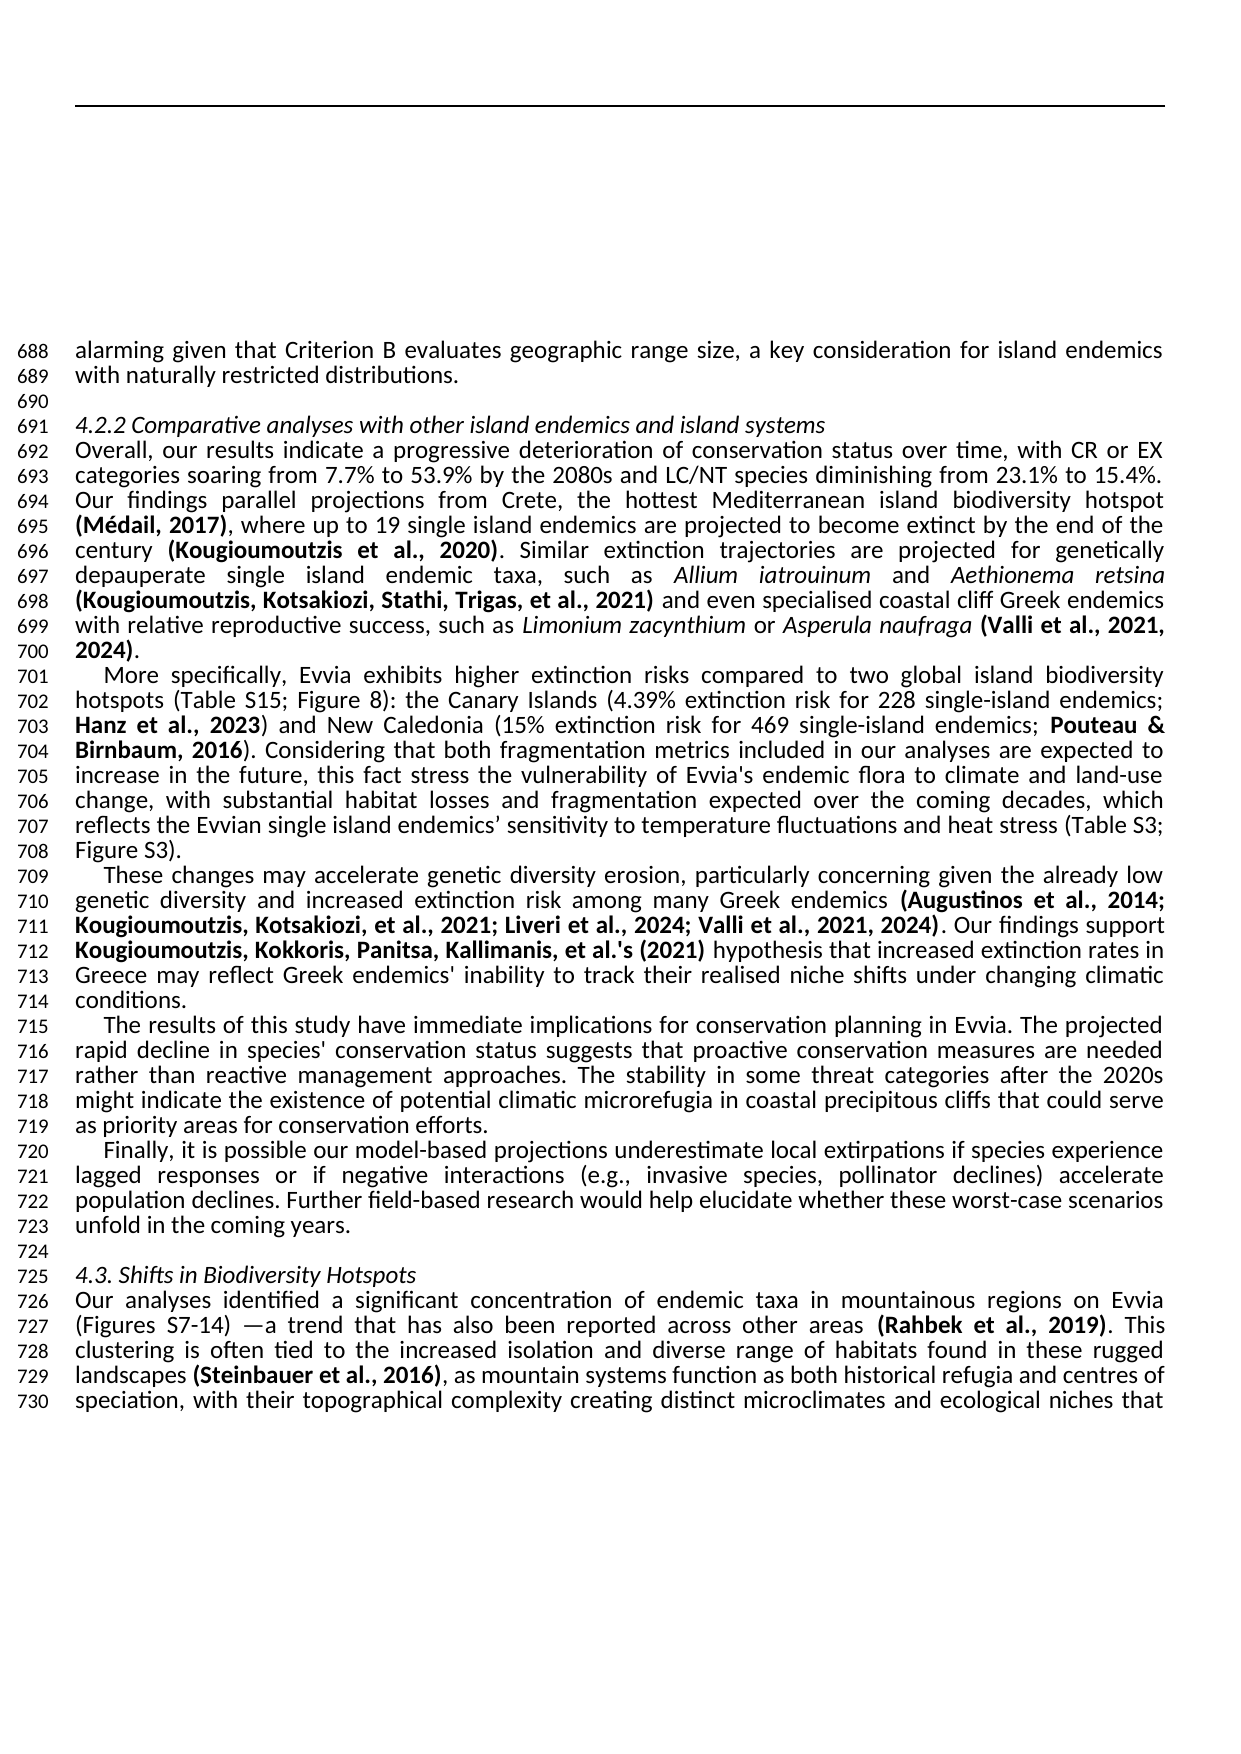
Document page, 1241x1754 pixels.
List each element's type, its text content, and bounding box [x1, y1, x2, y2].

subtitle More specifically, Evvia exhibits higher extinction risks compared to two global island biodiversity hotspots (Table S15; Figure 8): the Canary Islands (4.39% extinction risk for 228 single-island endemics; Hanz et al., 2023) and New Caledonia (15% extinction risk for 469 single-island endemics; Pouteau & Birnbaum, 2016). Considering that both fragmentation metrics included in our analyses are expected to increase in the future, this fact stress the vulnerability of Evvia's endemic flora to climate and land-use change, with substantial habitat losses and fragmentation expected over the coming decades, which reflects the Evvian single island endemics’ sensitivity to temperature fluctuations and heat stress (Table S3; Figure S3). [75, 663, 1165, 863]
subtitle These changes may accelerate genetic diversity erosion, particularly concerning given the already low genetic diversity and increased extinction risk among many Greek endemics (Augustinos et al., 2014; Kougioumoutzis, Kotsakiozi, et al., 2021; Liveri et al., 2024; Valli et al., 2021, 2024). Our findings support Kougioumoutzis, Kokkoris, Panitsa, Kallimanis, et al.'s (2021) hypothesis that increased extinction rates in Greece may reflect Greek endemics' inability to track their realised niche shifts under changing climatic conditions. [75, 863, 1165, 1013]
subtitle 4.3. Shifts in Biodiversity Hotspots [75, 1263, 1165, 1288]
subtitle The results of this study have immediate implications for conservation planning in Evvia. The projected rapid decline in species' conservation status suggests that proactive conservation measures are needed rather than reactive management approaches. The stability in some threat categories after the 2020s might indicate the existence of potential climatic microrefugia in coastal precipitous cliffs that could serve as priority areas for conservation efforts. [75, 1013, 1165, 1138]
subtitle Overall, our results indicate a progressive deterioration of conservation status over time, with CR or EX categories soaring from 7.7% to 53.9% by the 2080s and LC/NT species diminishing from 23.1% to 15.4%. Our findings parallel projections from Crete, the hottest Mediterranean island biodiversity hotspot (Médail, 2017), where up to 19 single island endemics are projected to become extinct by the end of the century (Kougioumoutzis et al., 2020). Similar extinction trajectories are projected for genetically depauperate single island endemic taxa, such as Allium iatrouinum and Aethionema retsina (Kougioumoutzis, Kotsakiozi, Stathi, Trigas, et al., 2021) and even specialised coastal cliff Greek endemics with relative reproductive success, such as Limonium zacynthium or Asperula naufraga (Valli et al., 2021, 2024). [75, 438, 1165, 663]
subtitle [75, 1288, 1165, 1413]
subtitle Finally, it is possible our model-based projections underestimate local extirpations if species experience lagged responses or if negative interactions (e.g., invasive species, pollinator declines) accelerate population declines. Further field-based research would help elucidate whether these worst-case scenarios unfold in the coming years. [75, 1138, 1165, 1238]
subtitle 4.2.2 Comparative analyses with other island endemics and island systems [75, 413, 1165, 438]
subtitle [75, 338, 1165, 388]
